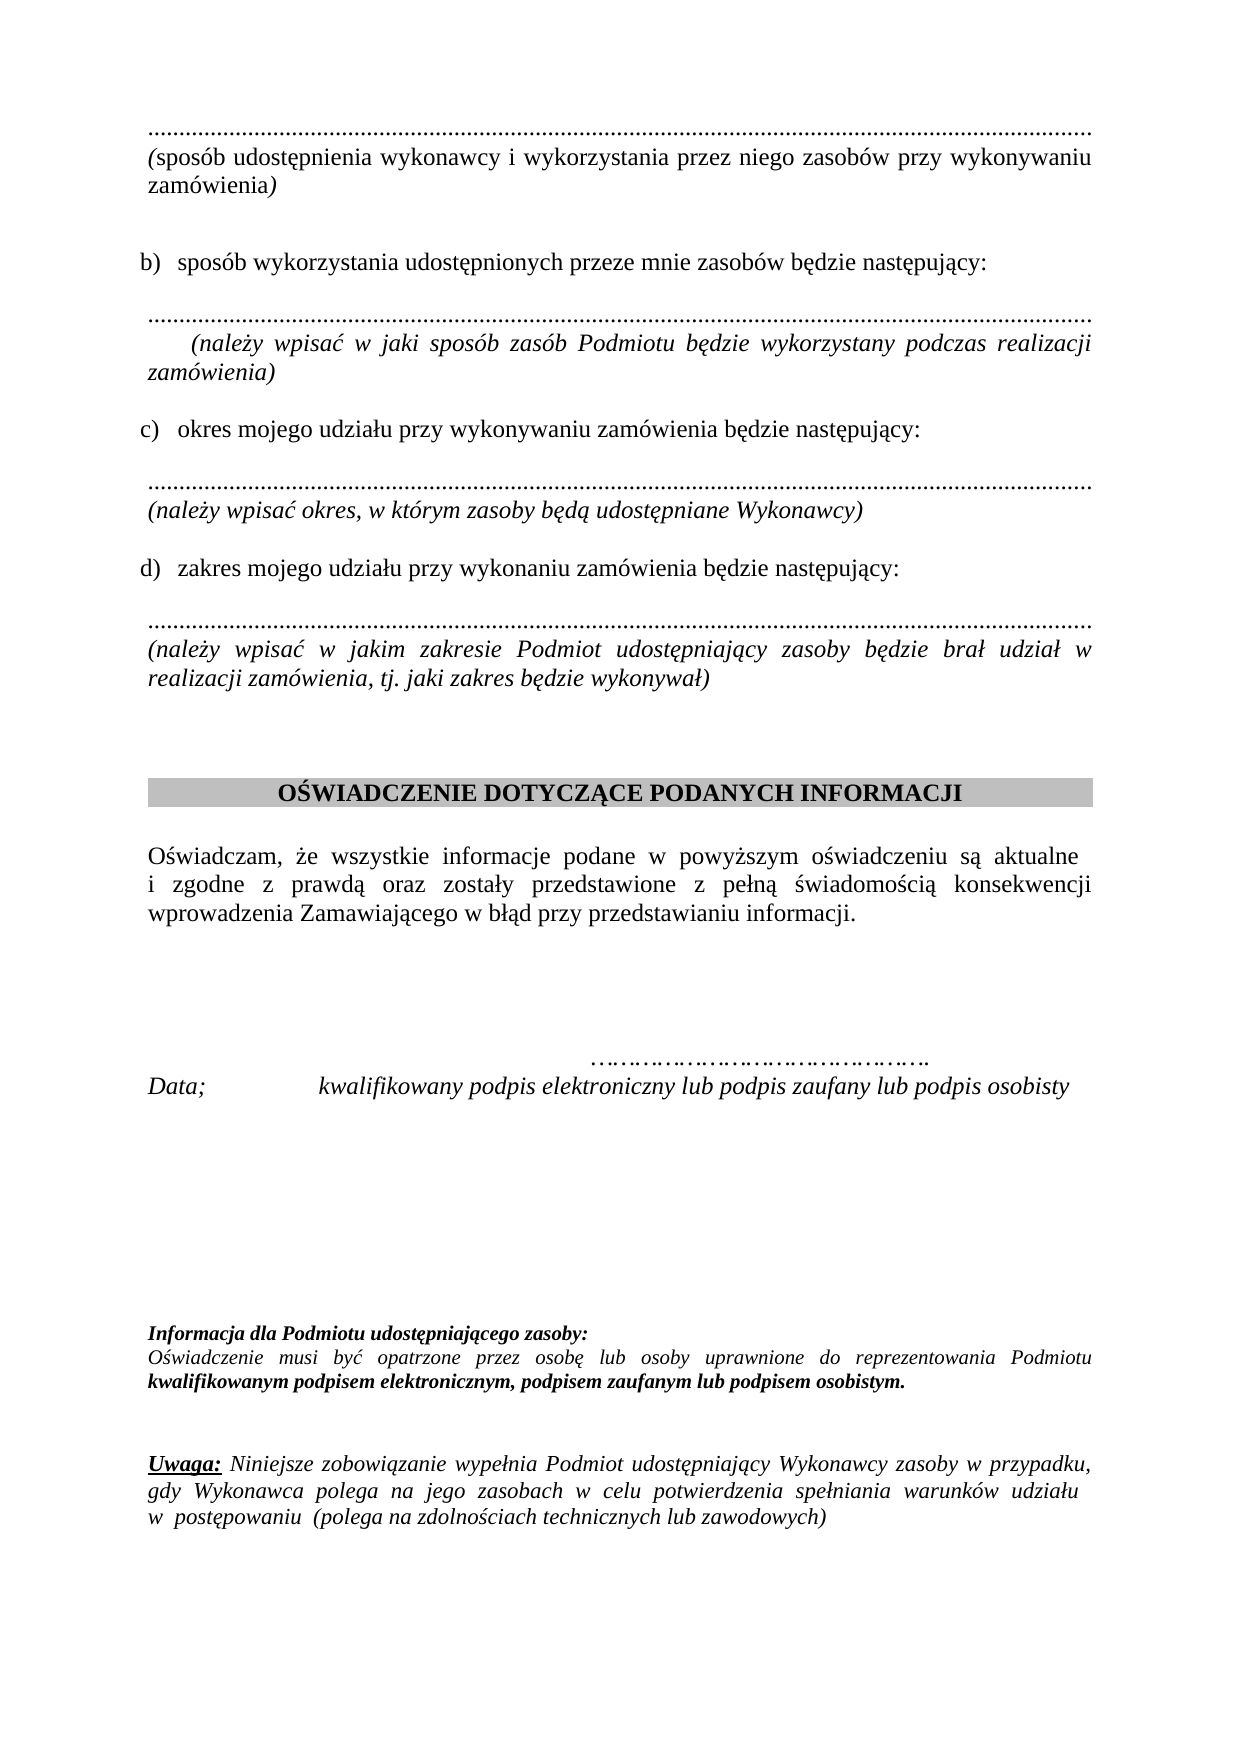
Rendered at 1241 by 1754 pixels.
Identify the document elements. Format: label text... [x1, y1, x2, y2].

text (należy wpisać w jaki sposób zasób Podmiotu będzie wykorzystany podczas realizacji zamówienia) [148, 328, 1093, 386]
text Uwaga: Niniejsze zobowiązanie wypełnia Podmiot udostępniający Wykonawcy zasoby w przypadku, gdy Wykonawca polega na jego zasobach w celu potwierdzenia spełniania warunków udziału w postępowaniu (polega na zdolnościach technicznych lub zawodowych) [148, 1451, 1093, 1529]
text (należy wpisać w jakim zakresie Podmiot udostępniający zasoby będzie brał udział w realizacji zamówienia, tj. jaki zakres będzie wykonywał) [148, 634, 1093, 692]
text Informacja dla Podmiotu udostępniającego zasoby: [148, 1321, 1093, 1345]
list okres mojego udziału przy wykonywaniu zamówienia będzie następujący: [140, 414, 1093, 443]
text Oświadczam, że wszystkie informacje podane w powyższym oświadczeniu są aktualne i zgodne z prawdą oraz zostały przedstawione z pełną świadomością konsekwencji wprowadzenia Zamawiającego w błąd przy przedstawianiu informacji. [148, 841, 1093, 927]
text Data; kwalifikowany podpis elektroniczny lub podpis zaufany lub podpis osobisty [148, 1071, 1093, 1099]
list zakres mojego udziału przy wykonaniu zamówienia będzie następujący: [140, 553, 1093, 582]
text Oświadczenie musi być opatrzone przez osobę lub osoby uprawnione do reprezentowania Podmiotu kwalifikowanym podpisem elektronicznym, podpisem zaufanym lub podpisem osobistym. [148, 1345, 1093, 1393]
text OŚWIADCZENIE DOTYCZĄCE PODANYCH INFORMACJI [148, 778, 1093, 807]
text ………………………………………. [148, 1042, 1093, 1071]
text (należy wpisać okres, w którym zasoby będą udostępniane Wykonawcy) [148, 496, 1093, 524]
list sposób wykorzystania udostępnionych przeze mnie zasobów będzie następujący: [140, 247, 1093, 276]
text (sposób udostępnienia wykonawcy i wykorzystania przez niego zasobów przy wykonywaniu zamówienia) [148, 142, 1093, 199]
